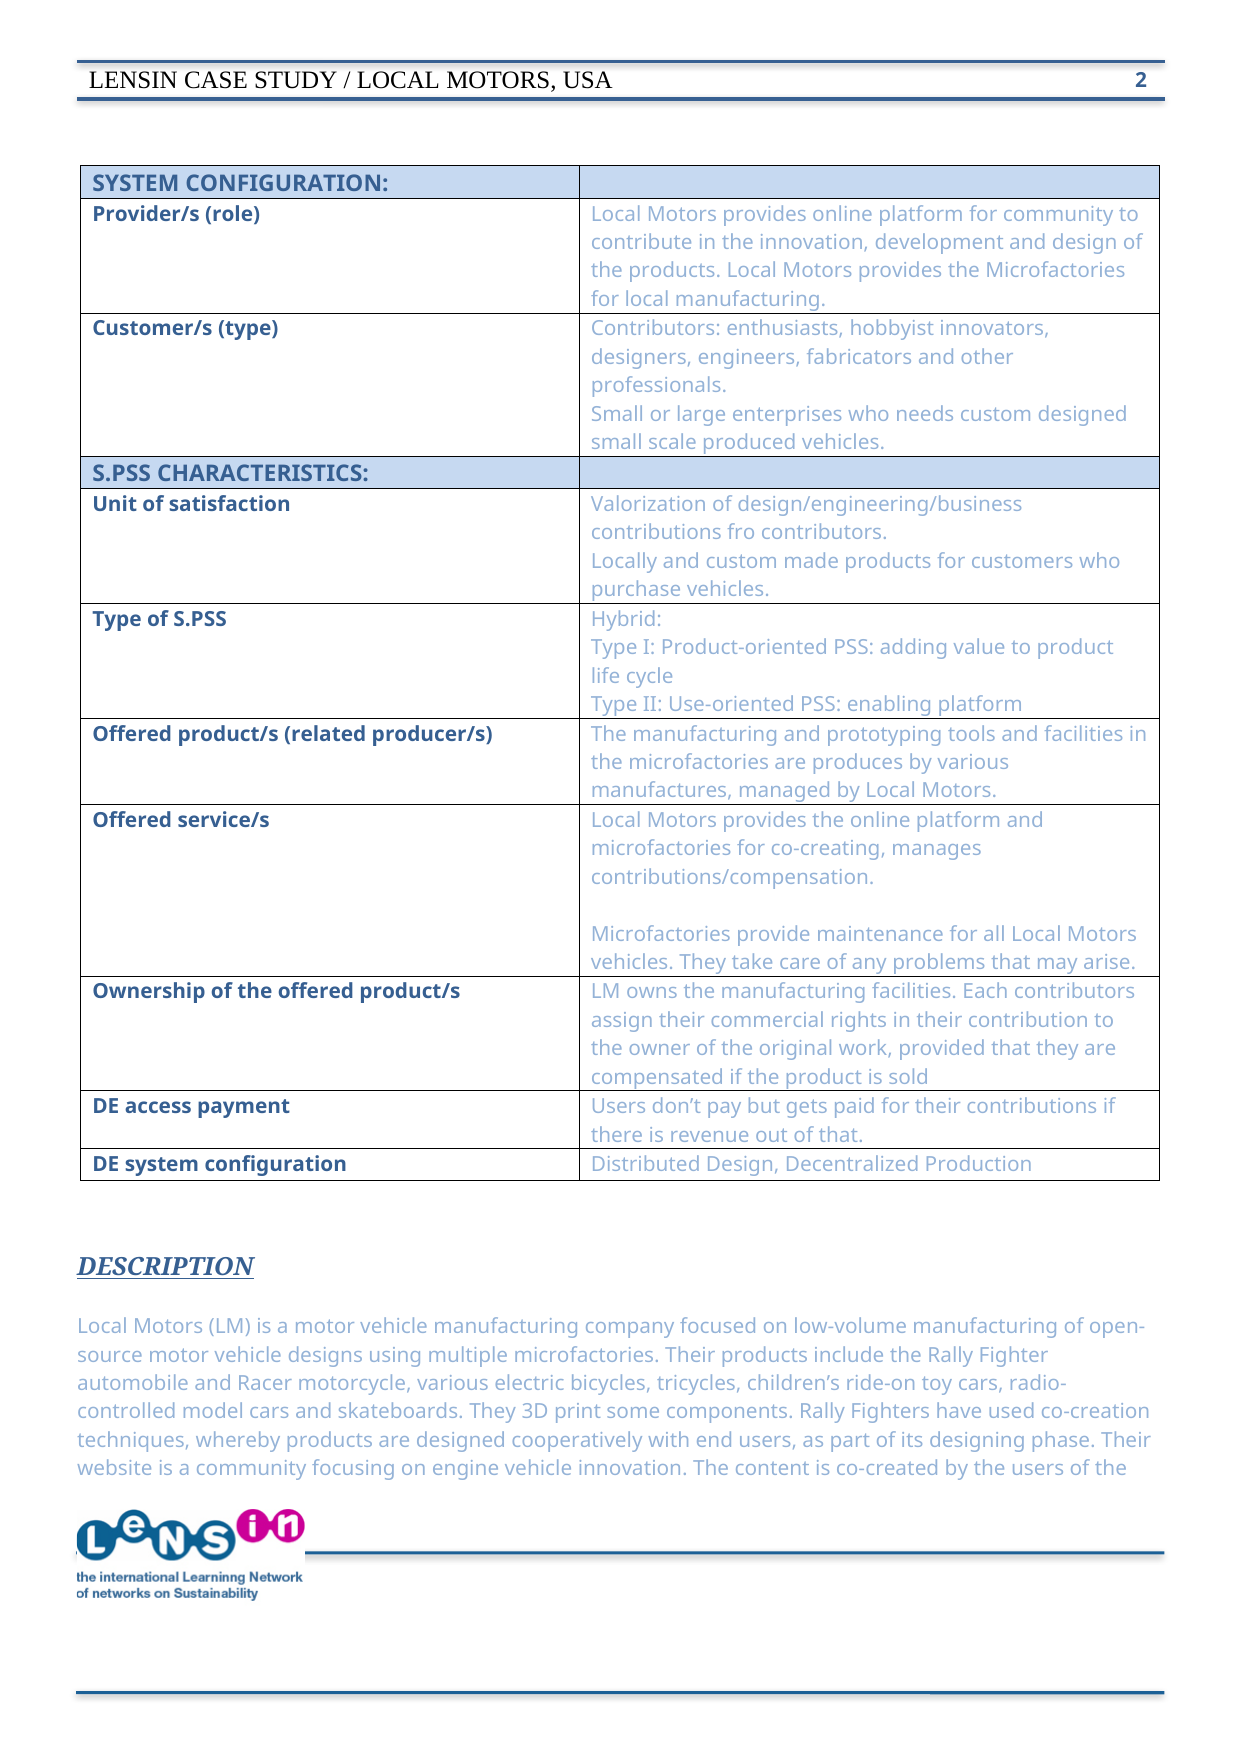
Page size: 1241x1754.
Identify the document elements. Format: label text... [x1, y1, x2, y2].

table_cell [580, 457, 1159, 488]
table_cell S.PSS CHARACTERISTICS: [81, 457, 579, 488]
table_cell Provider/s (role) [81, 199, 579, 312]
table_header SYSTEM CONFIGURATION: [81, 166, 579, 198]
table_cell DE system configuration [81, 1149, 579, 1180]
table_cell Customer/s (type) [81, 314, 579, 456]
table_cell Offered product/s (related producer/s) [81, 719, 579, 804]
table_cell DE access payment [81, 1091, 579, 1148]
table_cell Ownership of the offered product/s [81, 977, 579, 1090]
table_cell Hybrid: Type I: Product-oriented PSS: adding value to product life cycle Type II: Use-oriented PSS: enabling platform [580, 604, 1159, 718]
table_cell Unit of satisfaction [81, 489, 579, 603]
table_cell Offered service/s [81, 805, 579, 976]
table_header [580, 166, 1159, 198]
picture [76, 1509, 305, 1610]
table_cell Valorization of design/engineering/business contributions fro contributors. Locally and custom made products for customers who purchase vehicles. [580, 489, 1159, 603]
table_cell LM owns the manufacturing facilities. Each contributors assign their commercial rights in their contribution to the owner of the original work, provided that they are compensated if the product is sold [580, 977, 1159, 1090]
table_cell Distributed Design, Decentralized Production [580, 1149, 1159, 1180]
table_cell Type of S.PSS [81, 604, 579, 718]
table_cell Contributors: enthusiasts, hobbyist innovators, designers, engineers, fabricators and other professionals. Small or large enterprises who needs custom designed small scale produced vehicles. [580, 314, 1159, 456]
text DESCRIPTION [77, 1249, 1163, 1283]
table_cell Local Motors provides online platform for community to contribute in the innovation, development and design of the products. Local Motors provides the Microfactories for local manufacturing. [580, 199, 1159, 312]
table_cell Local Motors provides the online platform and microfactories for co-creating, manages contributions/compensation. Microfactories provide maintenance for all Local Motors vehicles. They take care of any problems that may arise. [580, 805, 1159, 976]
table_cell Users don’t pay but gets paid for their contributions if there is revenue out of that. [580, 1091, 1159, 1148]
table_cell The manufacturing and prototyping tools and facilities in the microfactories are produces by various manufactures, managed by Local Motors. [580, 719, 1159, 804]
